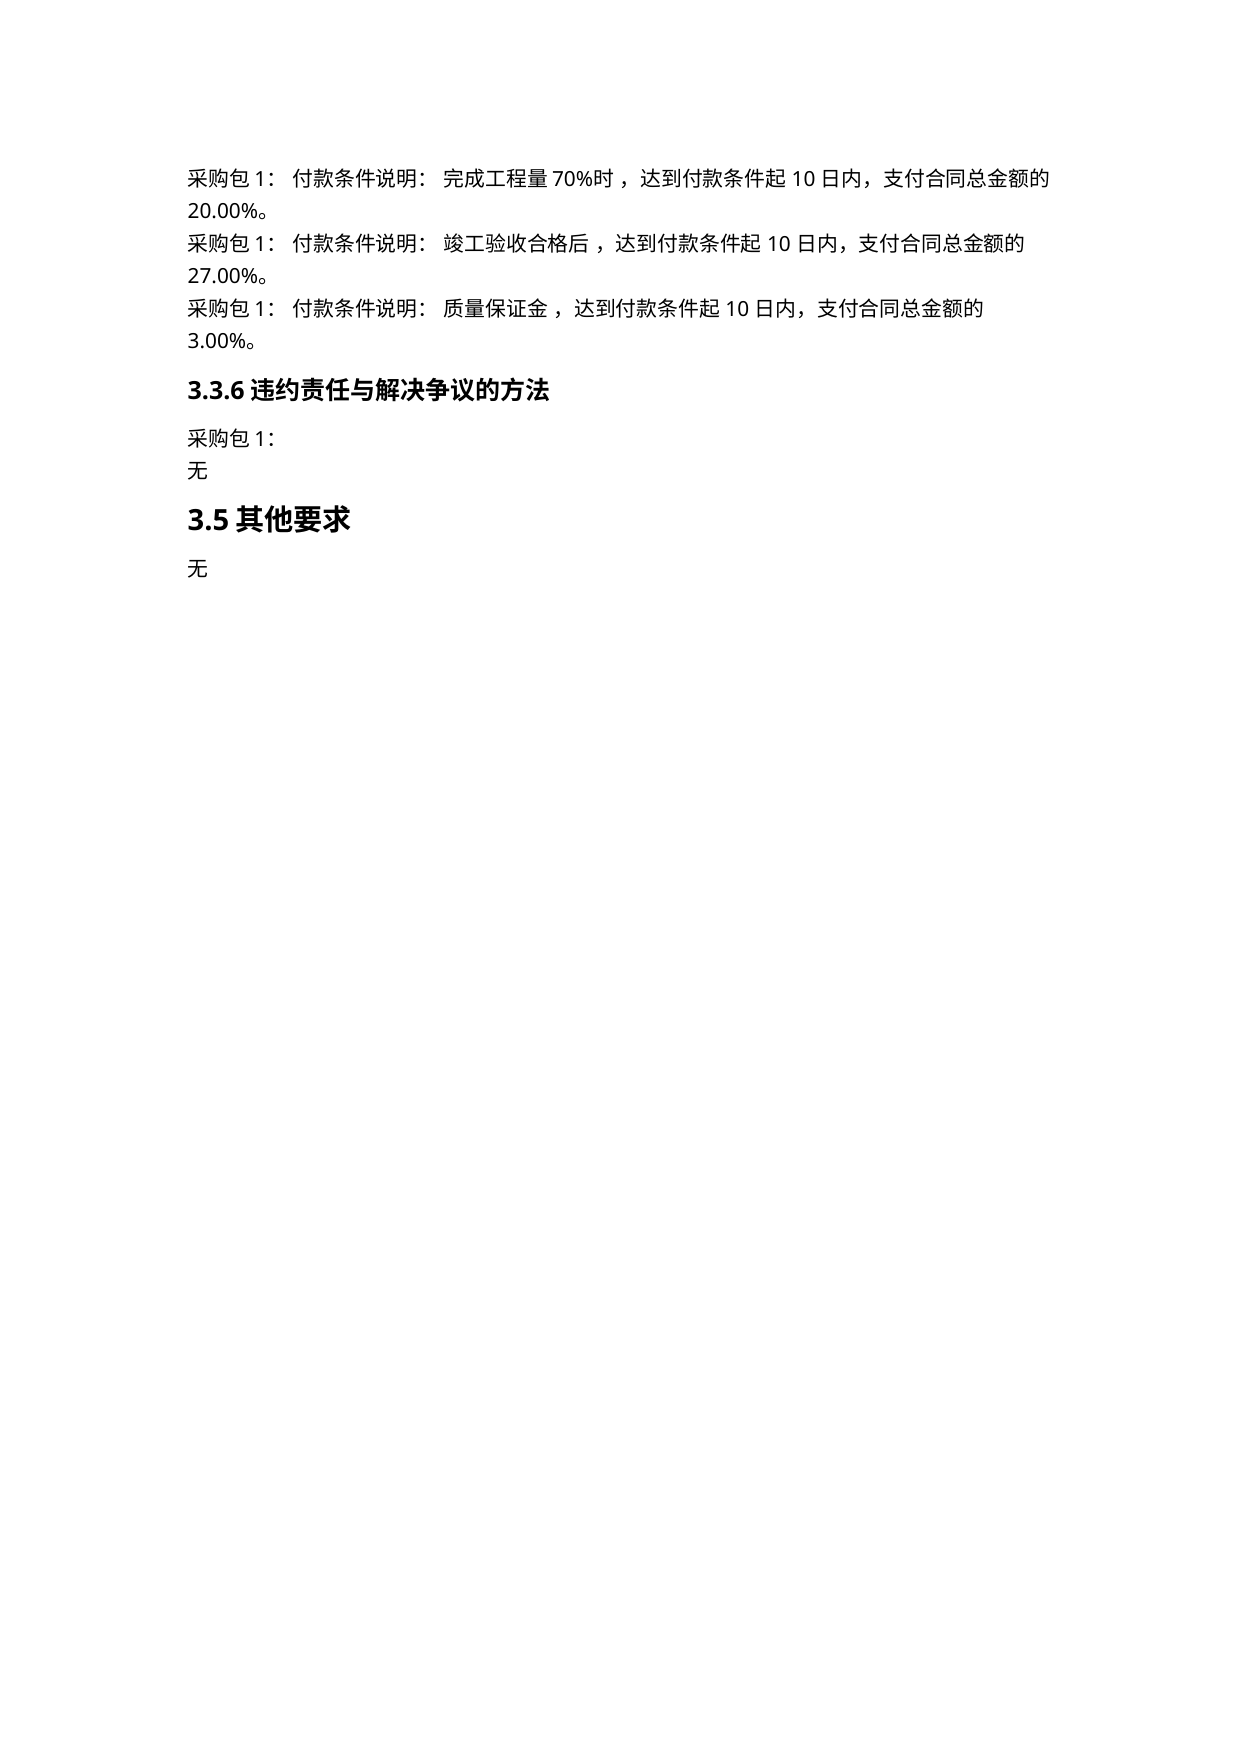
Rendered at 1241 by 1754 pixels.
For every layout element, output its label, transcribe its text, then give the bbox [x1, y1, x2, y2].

text 采购包1： 付款条件说明： 质量保证金 ，达到付款条件起 10 日内，支付合同总金额的 3.00%。 [187, 292, 1053, 357]
text 3.5其他要求 [187, 487, 1053, 552]
text 采购包1： [187, 422, 1053, 454]
text 无 [187, 552, 1053, 584]
text 采购包1： 付款条件说明： 竣工验收合格后 ，达到付款条件起 10 日内，支付合同总金额的 27.00%。 [187, 227, 1053, 292]
text 3.3.6违约责任与解决争议的方法 [187, 357, 1053, 422]
text 采购包1： 付款条件说明： 完成工程量70%时 ，达到付款条件起 10 日内，支付合同总金额的 20.00%。 [187, 162, 1053, 227]
text 无 [187, 454, 1053, 487]
